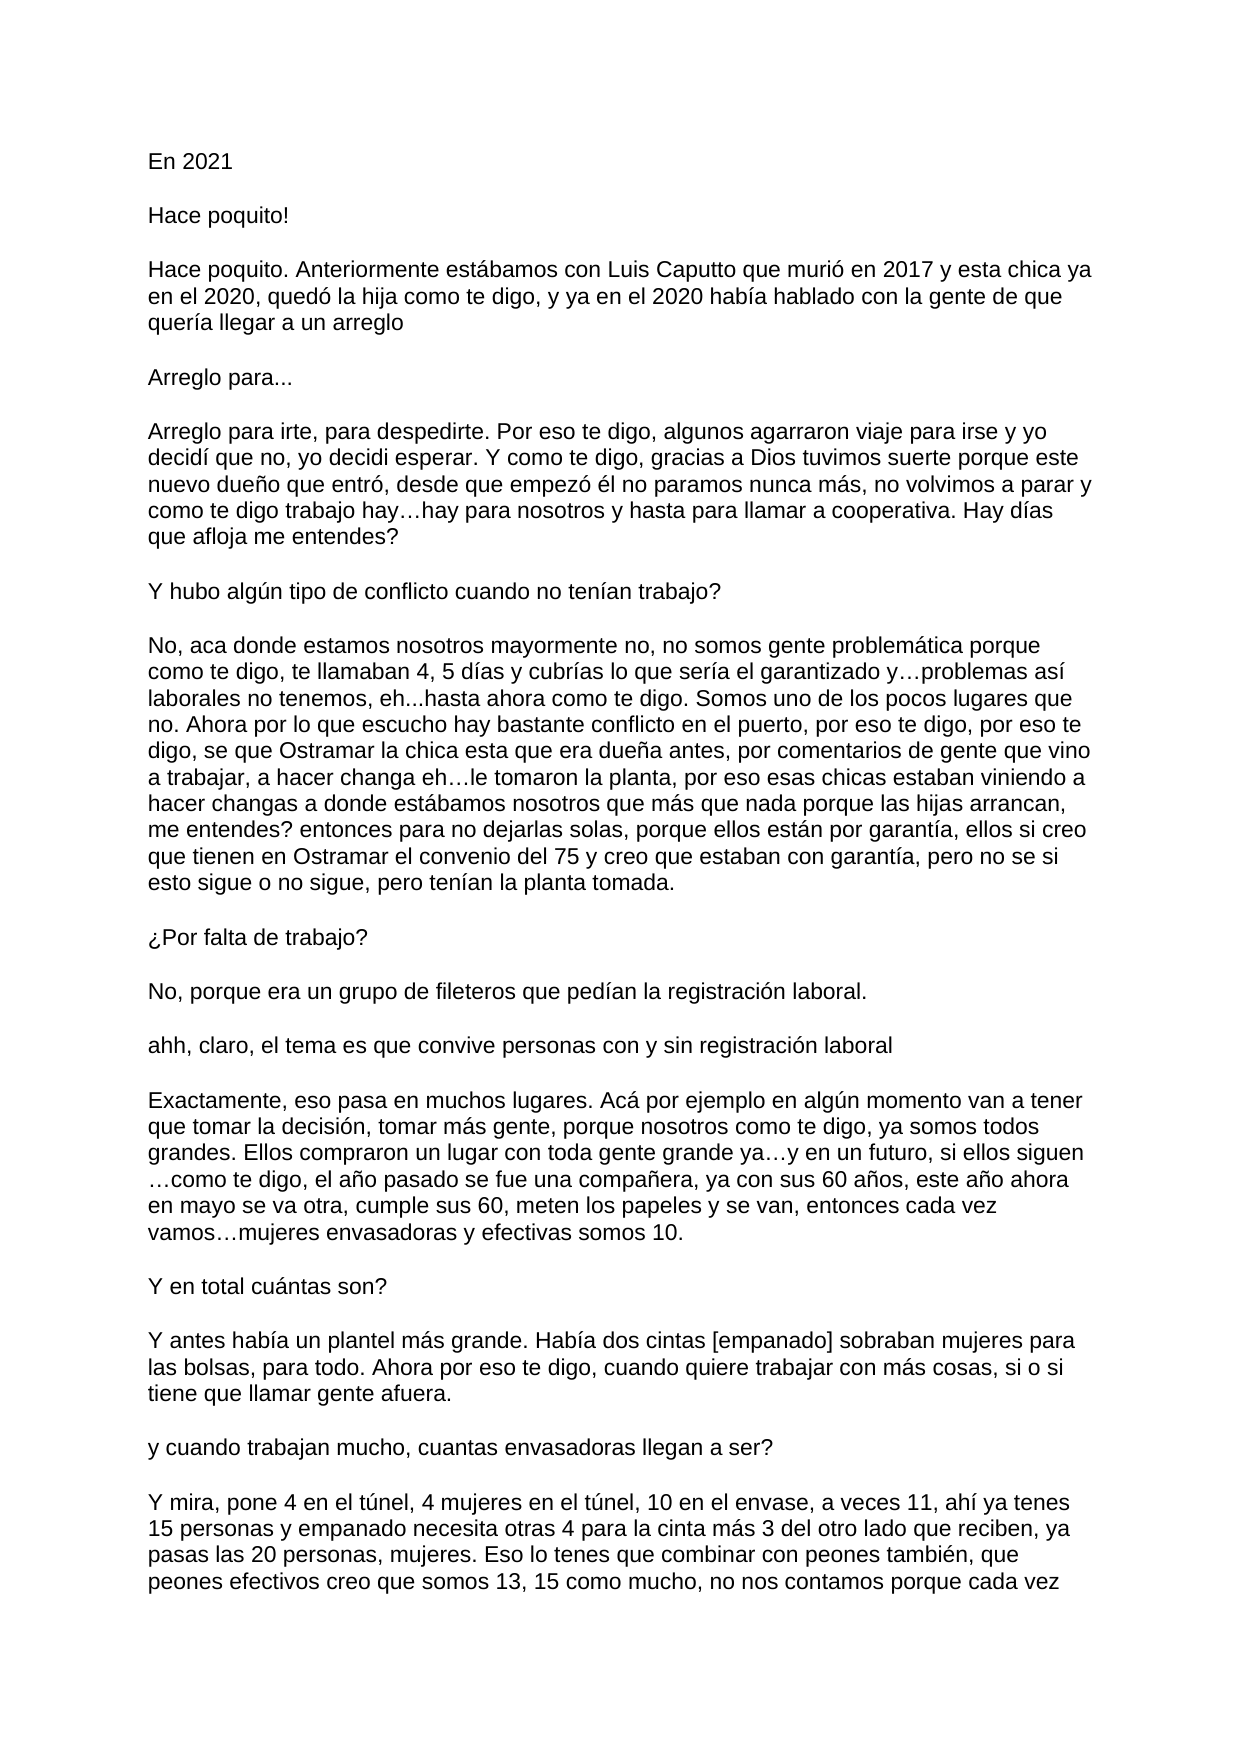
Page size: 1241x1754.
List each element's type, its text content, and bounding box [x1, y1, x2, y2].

text ahh, claro, el tema es que convive personas con y sin registración laboral [148, 1032, 1093, 1059]
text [148, 1489, 1093, 1594]
text Exactamente, eso pasa en muchos lugares. Acá por ejemplo en algún momento van a tener que tomar la decisión, tomar más gente, porque nosotros como te digo, ya somos todos grandes. Ellos compraron un lugar con toda gente grande ya…y en un futuro, si ellos siguen …como te digo, el año pasado se fue una compañera, ya con sus 60 años, este año ahora en mayo se va otra, cumple sus 60, meten los papeles y se van, entonces cada vez vamos…mujeres envasadoras y efectivas somos 10. [148, 1087, 1093, 1245]
text Arreglo para... [148, 363, 1093, 390]
text Hace poquito. Anteriormente estábamos con Luis Caputto que murió en 2017 y esta chica ya en el 2020, quedó la hija como te digo, y ya en el 2020 había hablado con la gente de que quería llegar a un arreglo [148, 256, 1093, 335]
text Hace poquito! [148, 202, 1093, 228]
text Arreglo para irte, para despedirte. Por eso te digo, algunos agarraron viaje para irse y yo decidí que no, yo decidi esperar. Y como te digo, gracias a Dios tuvimos suerte porque este nuevo dueño que entró, desde que empezó él no paramos nunca más, no volvimos a parar y como te digo trabajo hay…hay para nosotros y hasta para llamar a cooperativa. Hay días que afloja me entendes? [148, 418, 1093, 549]
text No, aca donde estamos nosotros mayormente no, no somos gente problemática porque como te digo, te llamaban 4, 5 días y cubrías lo que sería el garantizado y…problemas así laborales no tenemos, eh...hasta ahora como te digo. Somos uno de los pocos lugares que no. Ahora por lo que escucho hay bastante conflicto en el puerto, por eso te digo, por eso te digo, se que Ostramar la chica esta que era dueña antes, por comentarios de gente que vino a trabajar, a hacer changa eh…le tomaron la planta, por eso esas chicas estaban viniendo a hacer changas a donde estábamos nosotros que más que nada porque las hijas arrancan, me entendes? entonces para no dejarlas solas, porque ellos están por garantía, ellos si creo que tienen en Ostramar el convenio del 75 y creo que estaban con garantía, pero no se si esto sigue o no sigue, pero tenían la planta tomada. [148, 632, 1093, 896]
text y cuando trabajan mucho, cuantas envasadoras llegan a ser? [148, 1434, 1093, 1461]
text En 2021 [148, 148, 1093, 174]
text ¿Por falta de trabajo? [148, 923, 1093, 950]
text Y hubo algún tipo de conflicto cuando no tenían trabajo? [148, 578, 1093, 604]
text Y antes había un plantel más grande. Había dos cintas [empanado] sobraban mujeres para las bolsas, para todo. Ahora por eso te digo, cuando quiere trabajar con más cosas, si o si tiene que llamar gente afuera. [148, 1327, 1093, 1406]
text Y en total cuántas son? [148, 1273, 1093, 1299]
text No, porque era un grupo de fileteros que pedían la registración laboral. [148, 978, 1093, 1004]
